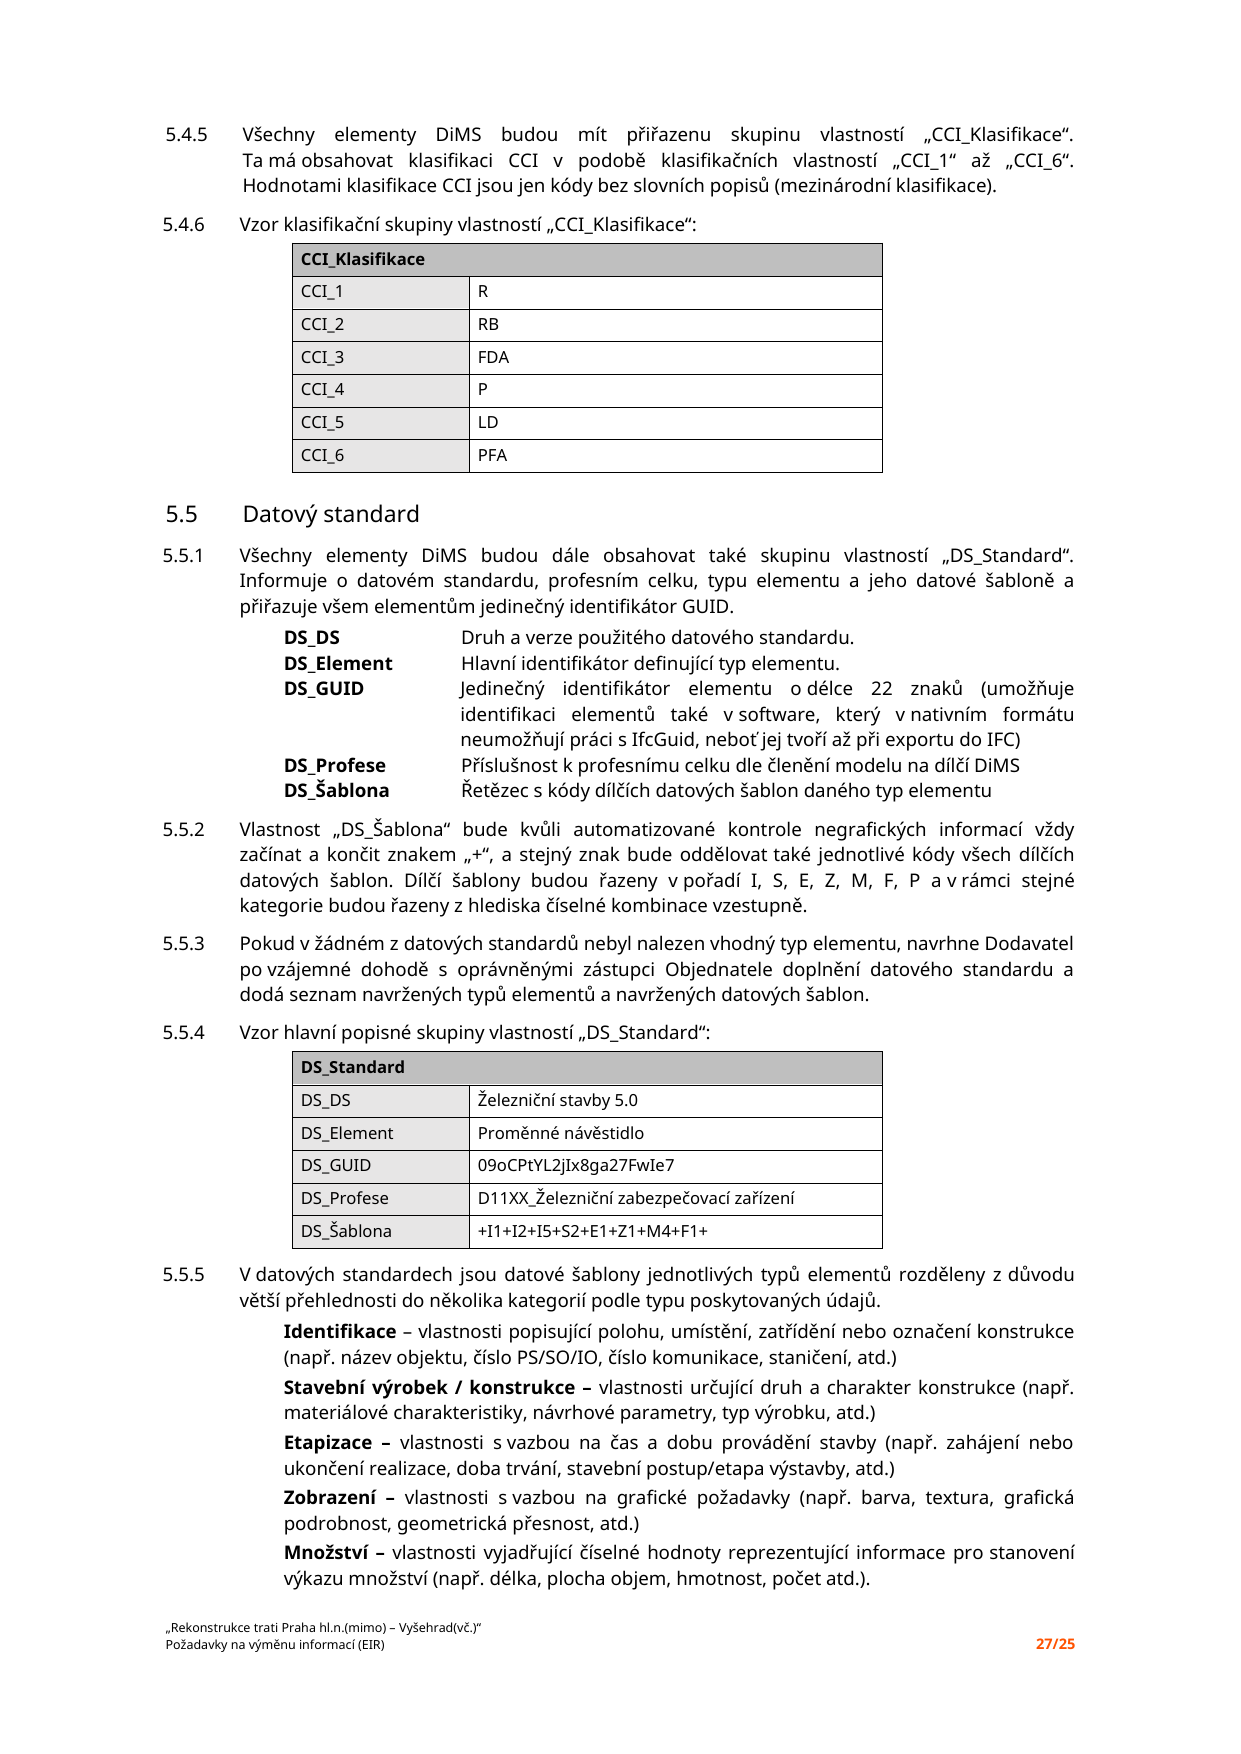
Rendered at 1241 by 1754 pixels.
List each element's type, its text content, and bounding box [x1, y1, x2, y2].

text Datový standard [165, 498, 1075, 529]
list Etapizace – vlastnosti s vazbou na čas a dobu provádění stavby (např. zahájení nebo ukončení realizace, doba trvání, stavební postup/etapa výstavby, atd.) [283, 1429, 1075, 1480]
table_cell DS_Profese [293, 1184, 469, 1215]
table_cell CCI_5 [293, 408, 469, 439]
table_cell LD [470, 408, 882, 439]
list DS_DS Druh a verze použitého datového standardu. [283, 625, 1075, 650]
table_cell RB [470, 310, 882, 341]
list DS_GUID Jedinečný identifikátor elementu o délce 22 znaků (umožňuje identifikaci elementů také v software, který v nativním formátu neumožňují práci s IfcGuid, neboť jej tvoří až při exportu do IFC) [283, 676, 1075, 752]
list Zobrazení – vlastnosti s vazbou na grafické požadavky (např. barva, textura, grafická podrobnost, geometrická přesnost, atd.) [283, 1484, 1075, 1536]
table_cell Železniční stavby 5.0 [470, 1086, 882, 1117]
table_header CCI_Klasifikace [293, 244, 882, 276]
table_cell DS_DS [293, 1086, 469, 1117]
table_cell Proměnné návěstidlo [470, 1118, 882, 1150]
text Vlastnost „DS_Šablona“ bude kvůli automatizované kontrole negrafických informací vždy začínat a končit znakem „+“, a stejný znak bude oddělovat také jednotlivé kódy všech dílčích datových šablon. Dílčí šablony budou řazeny v pořadí I, S, E, Z, M, F, P a v rámci stejné kategorie budou řazeny z hlediska číselné kombinace vzestupně. [162, 816, 1075, 918]
table_cell P [470, 375, 882, 407]
text Všechny elementy DiMS budou mít přiřazenu skupinu vlastností „CCI_Klasifikace“. Ta má obsahovat klasifikaci CCI v podobě klasifikačních vlastností „CCI_1“ až „CCI_6“. Hodnotami klasifikace CCI jsou jen kódy bez slovních popisů (mezinárodní klasifikace). [165, 122, 1075, 198]
list Stavební výrobek / konstrukce – vlastnosti určující druh a charakter konstrukce (např. materiálové charakteristiky, návrhové parametry, typ výrobku, atd.) [283, 1374, 1075, 1425]
table_cell CCI_2 [293, 310, 469, 341]
table_cell DS_GUID [293, 1151, 469, 1183]
table_cell D11XX_Železniční zabezpečovací zařízení [470, 1184, 882, 1215]
list Množství – vlastnosti vyjadřující číselné hodnoty reprezentující informace pro stanovení výkazu množství (např. délka, plocha objem, hmotnost, počet atd.). [283, 1540, 1075, 1591]
table_cell CCI_4 [293, 375, 469, 407]
table_cell DS_Šablona [293, 1216, 469, 1248]
table_cell PFA [470, 440, 882, 472]
table_header DS_Standard [293, 1052, 882, 1084]
table_cell CCI_3 [293, 342, 469, 374]
table_cell CCI_6 [293, 440, 469, 472]
text Vzor hlavní popisné skupiny vlastností „DS_Standard“: [162, 1019, 1075, 1045]
table_cell FDA [470, 342, 882, 374]
table_cell 09oCPtYL2jIx8ga27FwIe7 [470, 1151, 882, 1183]
table_cell DS_Element [293, 1118, 469, 1150]
text Pokud v žádném z datových standardů nebyl nalezen vhodný typ elementu, navrhne Dodavatel po vzájemné dohodě s oprávněnými zástupci Objednatele doplnění datového standardu a dodá seznam navržených typů elementů a navržených datových šablon. [162, 930, 1075, 1007]
table_cell +I1+I2+I5+S2+E1+Z1+M4+F1+ [470, 1216, 882, 1248]
list DS_Šablona Řetězec s kódy dílčích datových šablon daného typ elementu [283, 778, 1075, 803]
table_cell CCI_1 [293, 277, 469, 308]
text V datových standardech jsou datové šablony jednotlivých typů elementů rozděleny z důvodu větší přehlednosti do několika kategorií podle typu poskytovaných údajů. [162, 1262, 1075, 1313]
text Všechny elementy DiMS budou dále obsahovat také skupinu vlastností „DS_Standard“. Informuje o datovém standardu, profesním celku, typu elementu a jeho datové šabloně a přiřazuje všem elementům jedinečný identifikátor GUID. [162, 542, 1075, 618]
list DS_Element Hlavní identifikátor definující typ elementu. [283, 650, 1075, 676]
list Identifikace – vlastnosti popisující polohu, umístění, zatřídění nebo označení konstrukce (např. název objektu, číslo PS/SO/IO, číslo komunikace, staničení, atd.) [283, 1319, 1075, 1370]
list DS_Profese Příslušnost k profesnímu celku dle členění modelu na dílčí DiMS [283, 752, 1075, 778]
text Vzor klasifikační skupiny vlastností „CCI_Klasifikace“: [162, 211, 1075, 236]
table_cell R [470, 277, 882, 308]
